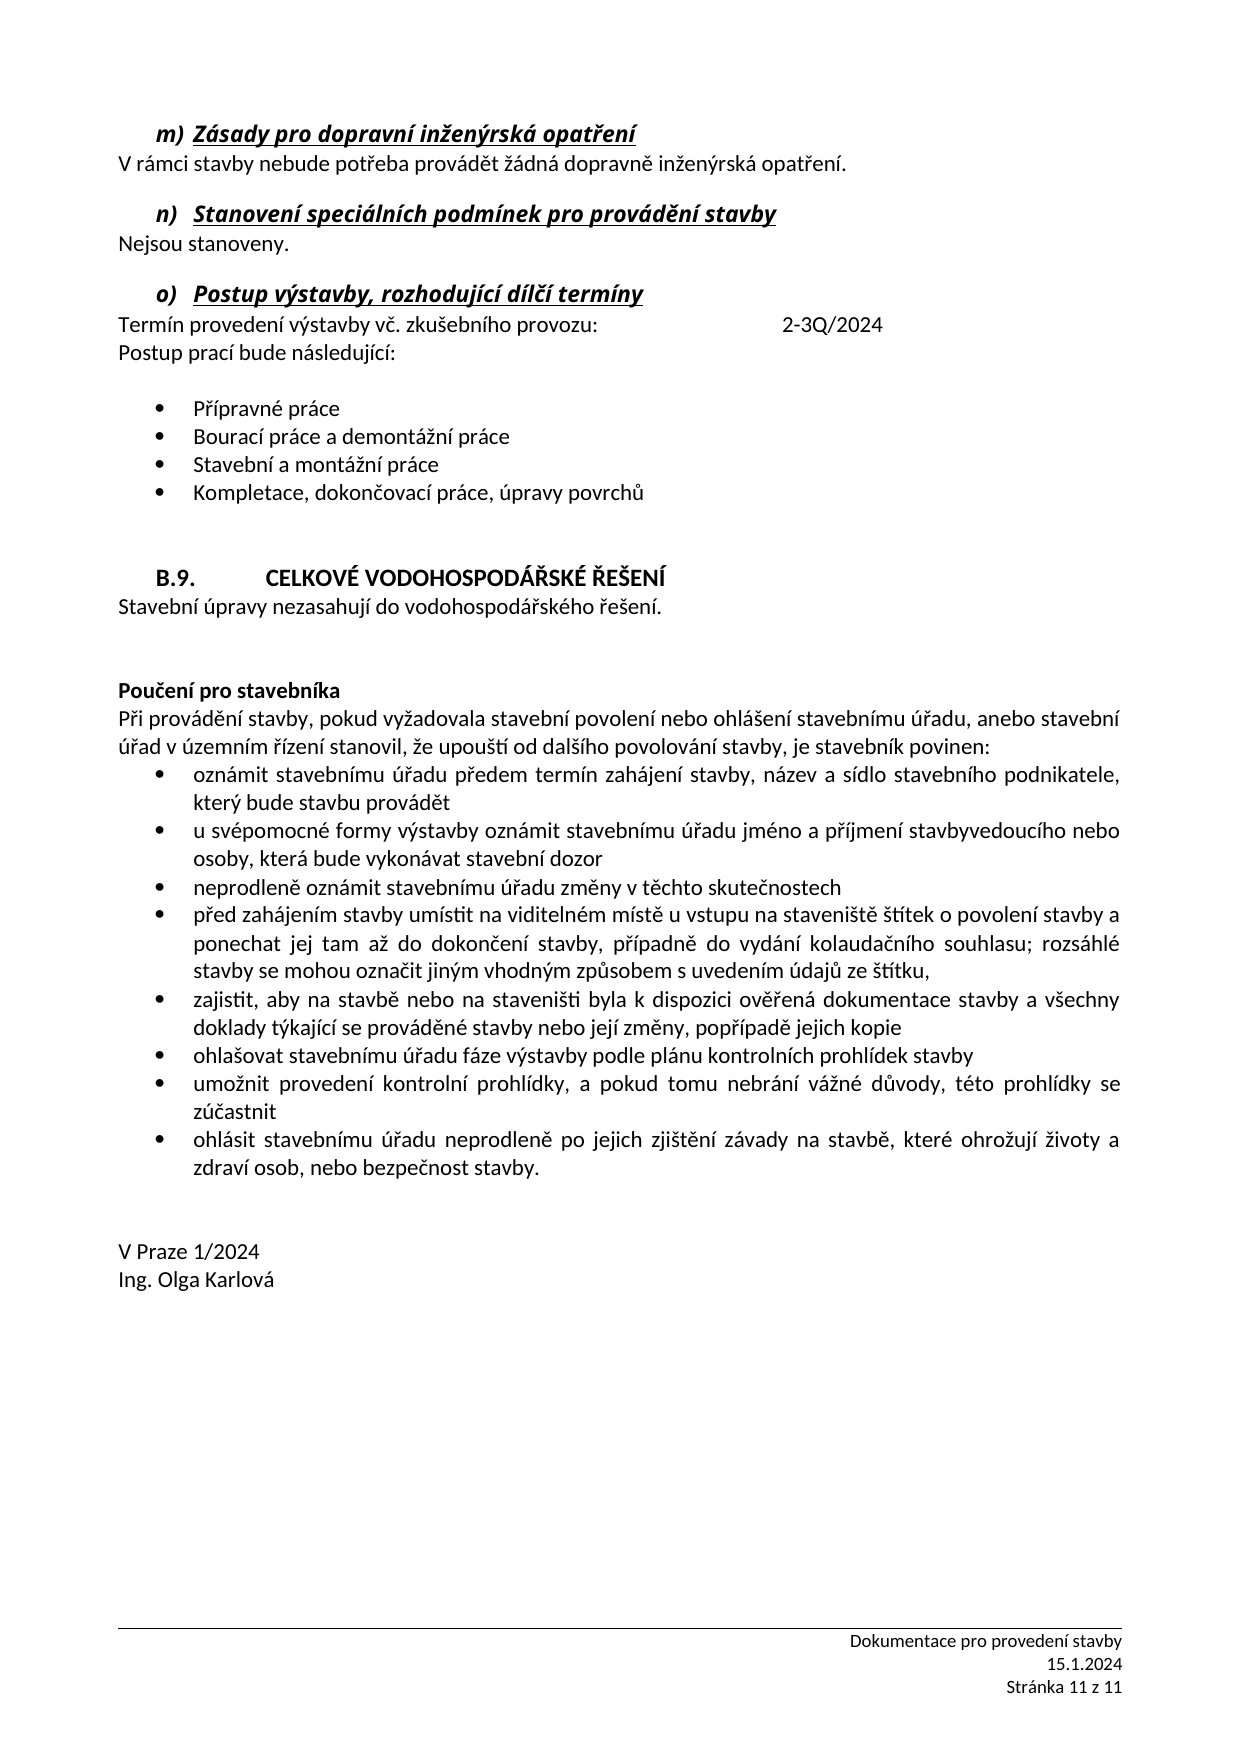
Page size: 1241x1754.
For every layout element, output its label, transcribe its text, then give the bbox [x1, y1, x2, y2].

list před zahájením stavby umístit na viditelném místě u vstupu na staveniště štítek o povolení stavby a ponechat jej tam až do dokončení stavby, případně do vydání kolaudačního souhlasu; rozsáhlé stavby se mohou označit jiným vhodným způsobem s uvedením údajů ze štítku, [156, 901, 1122, 985]
list Bourací práce a demontážní práce [156, 422, 1122, 450]
list Kompletace, dokončovací práce, úpravy povrchů [156, 478, 1122, 506]
list ohlašovat stavebnímu úřadu fáze výstavby podle plánu kontrolních prohlídek stavby [156, 1041, 1122, 1069]
text Ing. Olga Karlová [118, 1265, 1122, 1293]
list Přípravné práce [156, 394, 1122, 422]
list umožnit provedení kontrolní prohlídky, a pokud tomu nebrání vážné důvody, této prohlídky se zúčastnit [156, 1069, 1122, 1125]
text V Praze 1/2024 [118, 1237, 1122, 1265]
list zajistit, aby na stavbě nebo na staveništi byla k dispozici ověřená dokumentace stavby a všechny doklady týkající se prováděné stavby nebo její změny, popřípadě jejich kopie [156, 985, 1122, 1041]
subtitle CELKOVÉ VODOHOSPODÁŘSKÉ ŘEŠENÍ [156, 562, 1122, 592]
text Nejsou stanoveny. [118, 229, 1122, 258]
subtitle Stanovení speciálních podmínek pro provádění stavby [156, 198, 1122, 229]
subtitle Postup výstavby, rozhodující dílčí termíny [156, 278, 1122, 310]
text Poučení pro stavebníka [118, 676, 1122, 704]
list Stavební a montážní práce [156, 450, 1122, 478]
text Stavební úpravy nezasahují do vodohospodářského řešení. [118, 592, 1122, 620]
text Termín provedení výstavby vč. zkušebního provozu: 2-3Q/2024 [118, 310, 1122, 338]
text V rámci stavby nebude potřeba provádět žádná dopravně inženýrská opatření. [118, 149, 1122, 177]
list neprodleně oznámit stavebnímu úřadu změny v těchto skutečnostech [156, 873, 1122, 901]
list ohlásit stavebnímu úřadu neprodleně po jejich zjištění závady na stavbě, které ohrožují životy a zdraví osob, nebo bezpečnost stavby. [156, 1125, 1122, 1181]
text Postup prací bude následující: [118, 338, 1122, 366]
text Při provádění stavby, pokud vyžadovala stavební povolení nebo ohlášení stavebnímu úřadu, anebo stavební úřad v územním řízení stanovil, že upouští od dalšího povolování stavby, je stavebník povinen: [118, 704, 1122, 761]
subtitle Zásady pro dopravní inženýrská opatření [156, 118, 1122, 149]
list oznámit stavebnímu úřadu předem termín zahájení stavby, název a sídlo stavebního podnikatele, který bude stavbu provádět [156, 761, 1122, 817]
list u svépomocné formy výstavby oznámit stavebnímu úřadu jméno a příjmení stavbyvedoucího nebo osoby, která bude vykonávat stavební dozor [156, 817, 1122, 873]
